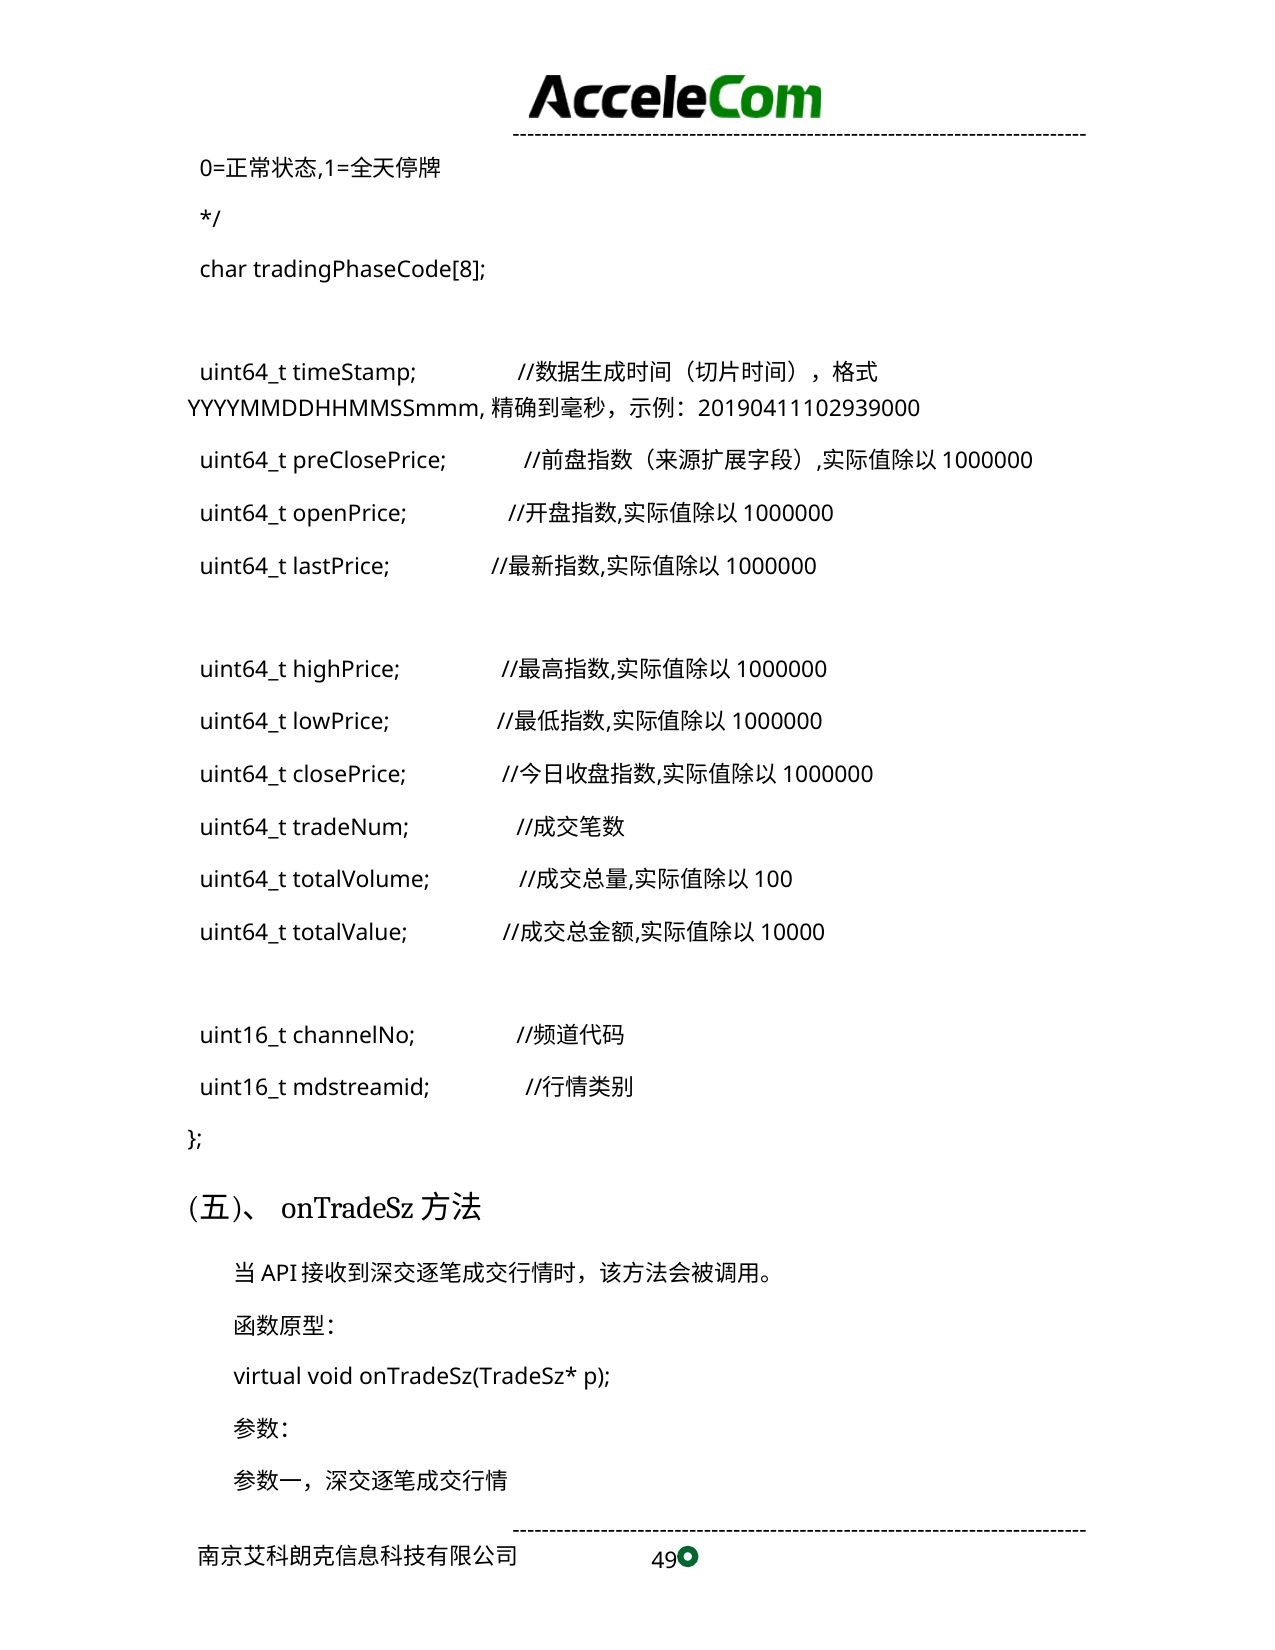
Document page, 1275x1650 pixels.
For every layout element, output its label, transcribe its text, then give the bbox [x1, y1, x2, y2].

text */ [187, 203, 1087, 234]
text char tradingPhaseCode[8]; [187, 253, 1087, 284]
text 参数： [187, 1411, 1087, 1444]
text uint64_t tradeNum; //成交笔数 [187, 808, 1087, 842]
text }; [187, 1122, 1087, 1153]
text 参数一，深交逐笔成交行情 [187, 1463, 1087, 1496]
text uint16_t mdstreamid; //行情类别 [187, 1069, 1087, 1103]
list onTradeSz方法 [187, 1183, 1087, 1228]
text uint64_t preClosePrice; //前盘指数（来源扩展字段）,实际值除以1000000 [187, 442, 1087, 476]
text uint64_t lowPrice; //最低指数,实际值除以1000000 [187, 703, 1087, 737]
text virtual void onTradeSz(TradeSz* p); [187, 1360, 1087, 1391]
text uint64_t closePrice; //今日收盘指数,实际值除以1000000 [187, 756, 1087, 789]
text 函数原型： [187, 1308, 1087, 1341]
text uint64_t timeStamp; //数据生成时间（切片时间），格式YYYYMMDDHHMMSSmmm, 精确到毫秒，示例：20190411102939000 [187, 354, 1087, 423]
text uint64_t totalVolume; //成交总量,实际值除以100 [187, 861, 1087, 894]
text uint64_t totalValue; //成交总金额,实际值除以10000 [187, 914, 1087, 947]
text uint16_t channelNo; //频道代码 [187, 1017, 1087, 1050]
text uint64_t highPrice; //最高指数,实际值除以1000000 [187, 651, 1087, 684]
text 0=正常状态,1=全天停牌 [187, 150, 1087, 183]
text uint64_t openPrice; //开盘指数,实际值除以1000000 [187, 495, 1087, 528]
text 当API接收到深交逐笔成交行情时，该方法会被调用。 [187, 1255, 1087, 1288]
text uint64_t lastPrice; //最新指数,实际值除以1000000 [187, 548, 1087, 581]
picture [528, 75, 822, 118]
